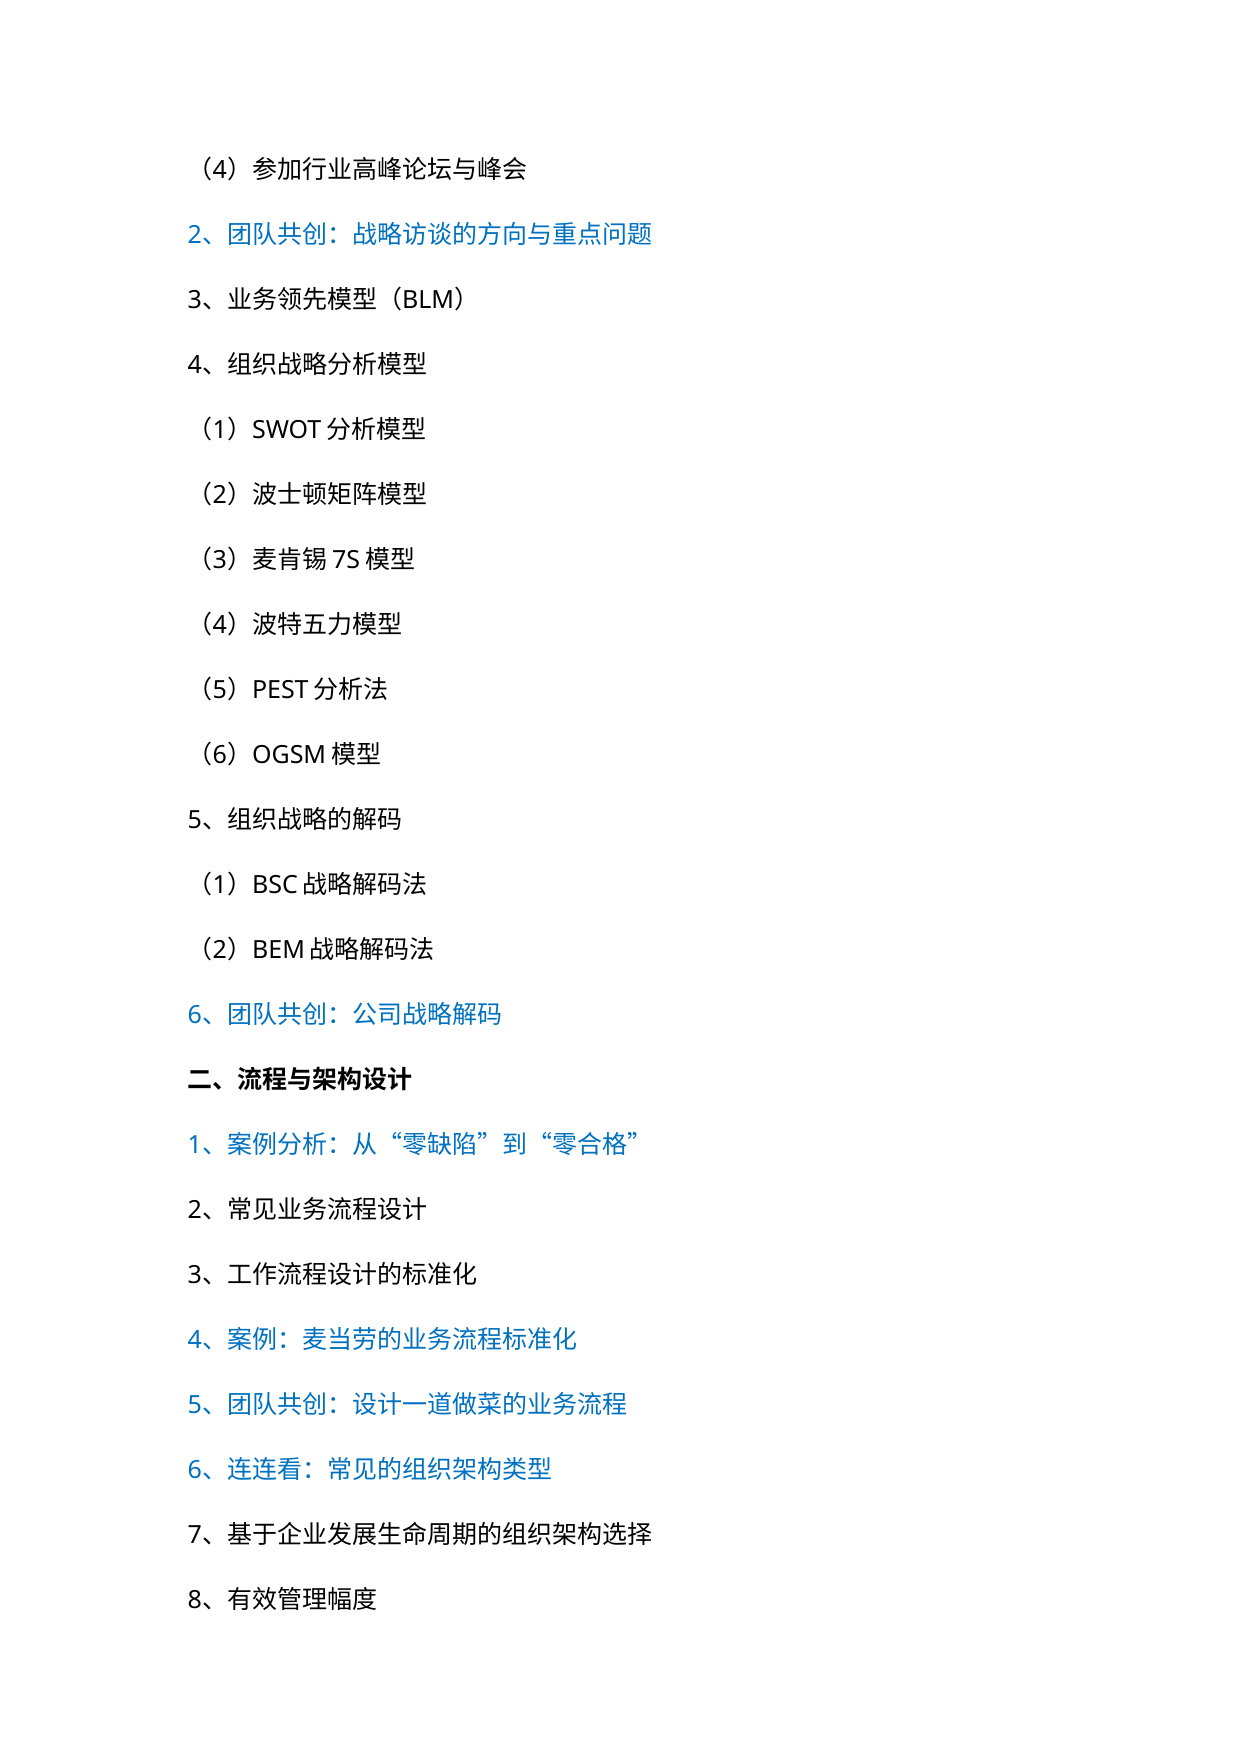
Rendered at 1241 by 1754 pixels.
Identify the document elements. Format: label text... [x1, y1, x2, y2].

text 5、团队共创：设计一道做菜的业务流程 [187, 1370, 1053, 1435]
text 1、案例分析：从“零缺陷”到“零合格” [187, 1110, 1053, 1175]
text （4）参加行业高峰论坛与峰会 [187, 135, 1053, 200]
text （3）麦肯锡7S模型 [187, 525, 1053, 590]
text （2）波士顿矩阵模型 [187, 460, 1053, 525]
text 2、常见业务流程设计 [187, 1175, 1053, 1240]
text （4）波特五力模型‌ [187, 590, 1053, 655]
text 2、团队共创：战略访谈的方向与重点问题 [187, 200, 1053, 265]
text （6）OGSM模型 [187, 720, 1053, 785]
text 4、案例：麦当劳的业务流程标准化 [187, 1305, 1053, 1370]
text 3、工作流程设计的标准化 [187, 1240, 1053, 1305]
text 6、团队共创：公司战略解码 [187, 980, 1053, 1045]
text 8、有效管理幅度 [187, 1565, 1053, 1630]
text （5）PEST分析法 [187, 655, 1053, 720]
text 6、连连看：常见的组织架构类型 [187, 1435, 1053, 1500]
text 3、业务领先模型（BLM） [187, 265, 1053, 330]
text （1）SWOT分析模型 [187, 395, 1053, 460]
text 二、流程与架构设计 [187, 1045, 1053, 1110]
text 5、组织战略的解码 [187, 785, 1053, 850]
text （2）BEM战略解码法 [187, 915, 1053, 980]
text 7、基于企业发展生命周期的组织架构选择 [187, 1500, 1053, 1565]
text （1）BSC战略解码法 [187, 850, 1053, 915]
text 4、组织战略分析模型 [187, 330, 1053, 395]
